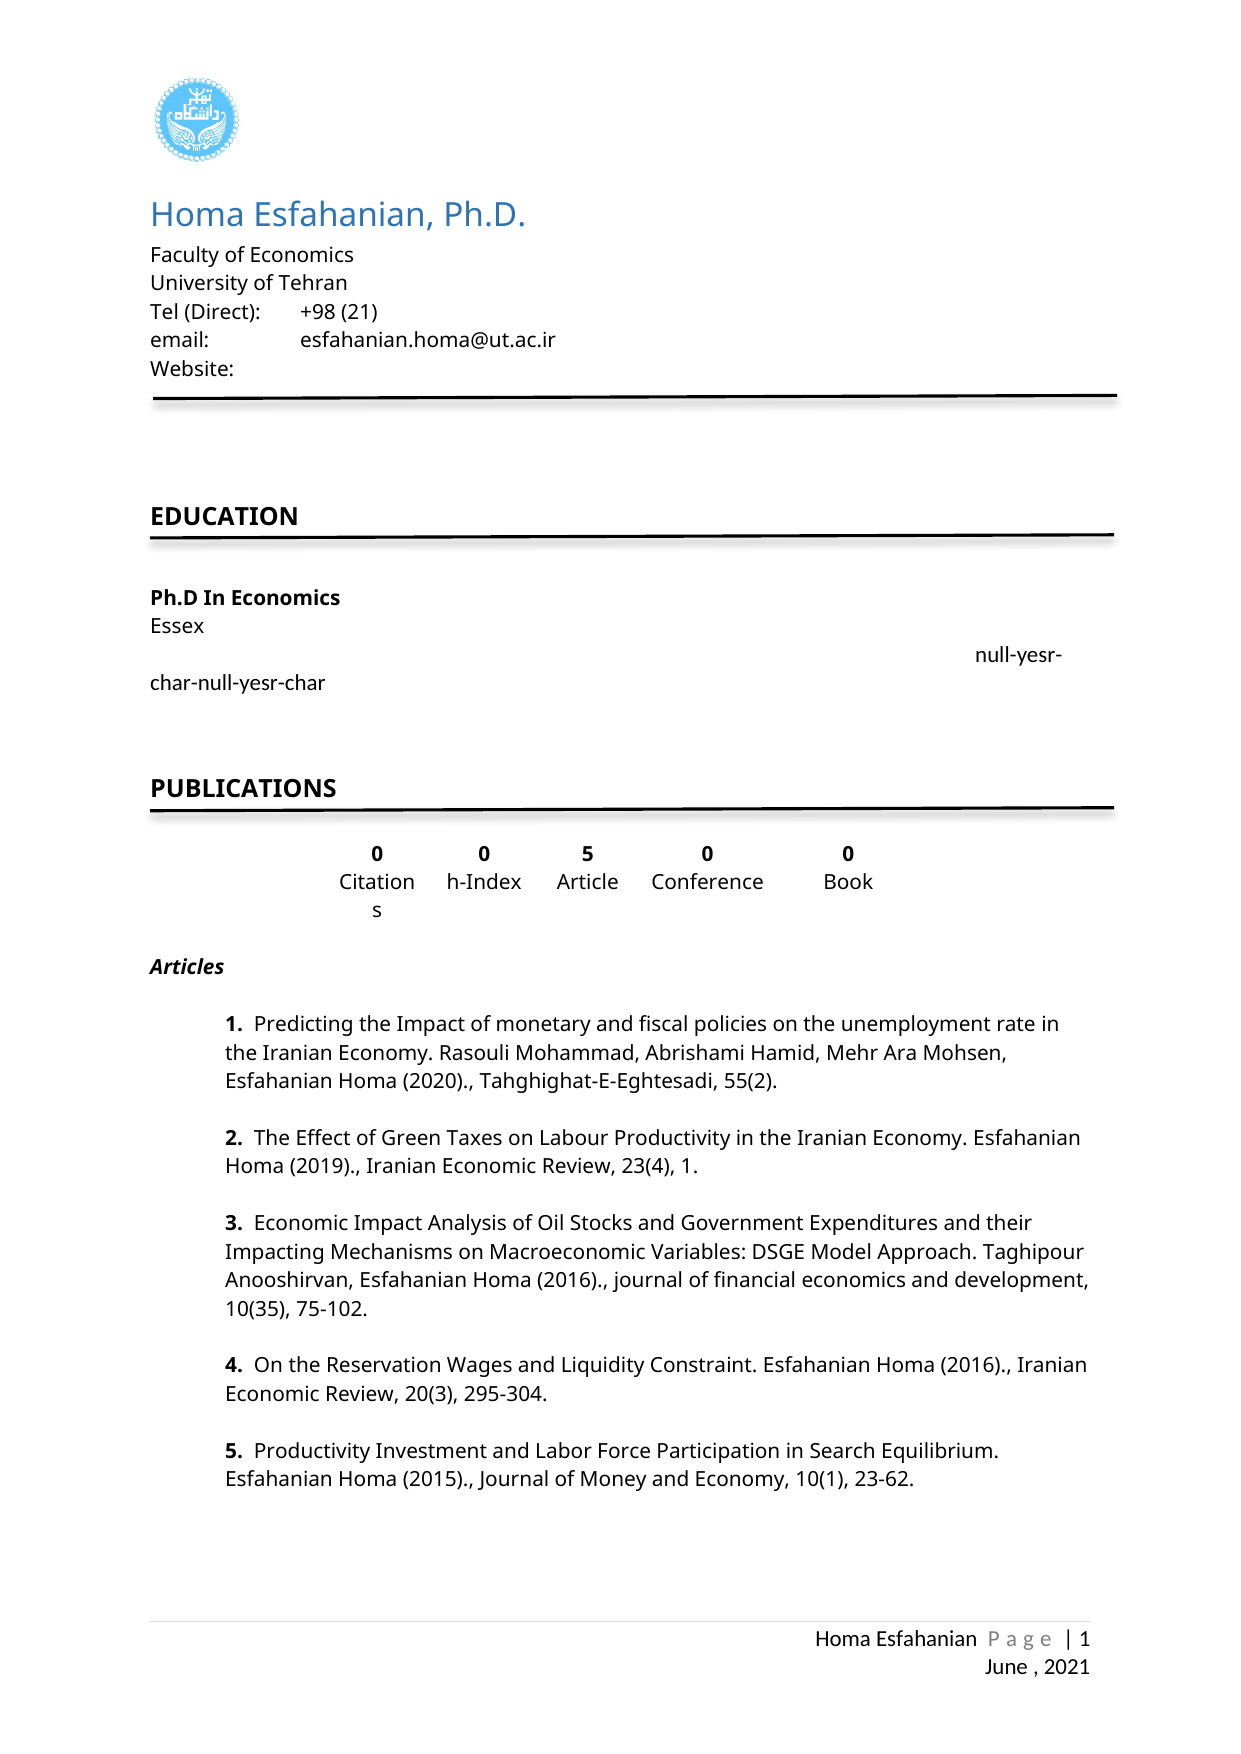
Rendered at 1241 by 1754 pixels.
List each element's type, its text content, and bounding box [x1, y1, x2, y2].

table_header 0 [430, 839, 538, 867]
picture [150, 73, 243, 166]
table_header 0 [637, 839, 778, 867]
subtitle Homa Esfahanian, Ph.D. [150, 191, 1090, 236]
text Ph.D In Economics Essex null-yesr-char-null-yesr-char [150, 583, 1090, 724]
text PUBLICATIONS [150, 771, 1090, 805]
text email: esfahanian.homa@ut.ac.ir [150, 325, 1090, 354]
list 1. Predicting the Impact of monetary and fiscal policies on the unemployment rate in the Iranian Economy. Rasouli Mohammad, Abrishami Hamid, Mehr Ara Mohsen, Esfahanian Homa (2020)., Tahghighat-E-Eghtesadi, 55(2). 2. The Effect of Green Taxes on Labour Productivity in the Iranian Economy. Esfahanian Homa (2019)., Iranian Economic Review, 23(4), 1. 3. Economic Impact Analysis of Oil Stocks and Government Expenditures and their Impacting Mechanisms on Macroeconomic Variables: DSGE Model Approach. Taghipour Anooshirvan, Esfahanian Homa (2016)., journal of financial economics and development, 10(35), 75-102. 4. On the Reservation Wages and Liquidity Constraint. Esfahanian Homa (2016)., Iranian Economic Review, 20(3), 295-304. 5. Productivity Investment and Labor Force Participation in Search Equilibrium. Esfahanian Homa (2015)., Journal of Money and Economy, 10(1), 23-62. [225, 1009, 1090, 1549]
table_header 0 [324, 839, 430, 867]
text Articles [150, 952, 1090, 981]
table_header 5 [538, 839, 637, 867]
text Tel (Direct): +98 (21) [150, 297, 1090, 325]
table_header 0 [778, 839, 918, 867]
table_cell Citations [324, 867, 430, 924]
table_cell Conference [637, 867, 778, 924]
table_cell Book [778, 867, 918, 924]
text Website: [150, 354, 1090, 382]
text Faculty of Economics [150, 240, 1090, 268]
table_cell h-Index [430, 867, 538, 924]
text University of Tehran [150, 268, 1090, 297]
table_cell Article [538, 867, 637, 924]
text EDUCATION [150, 498, 1090, 532]
